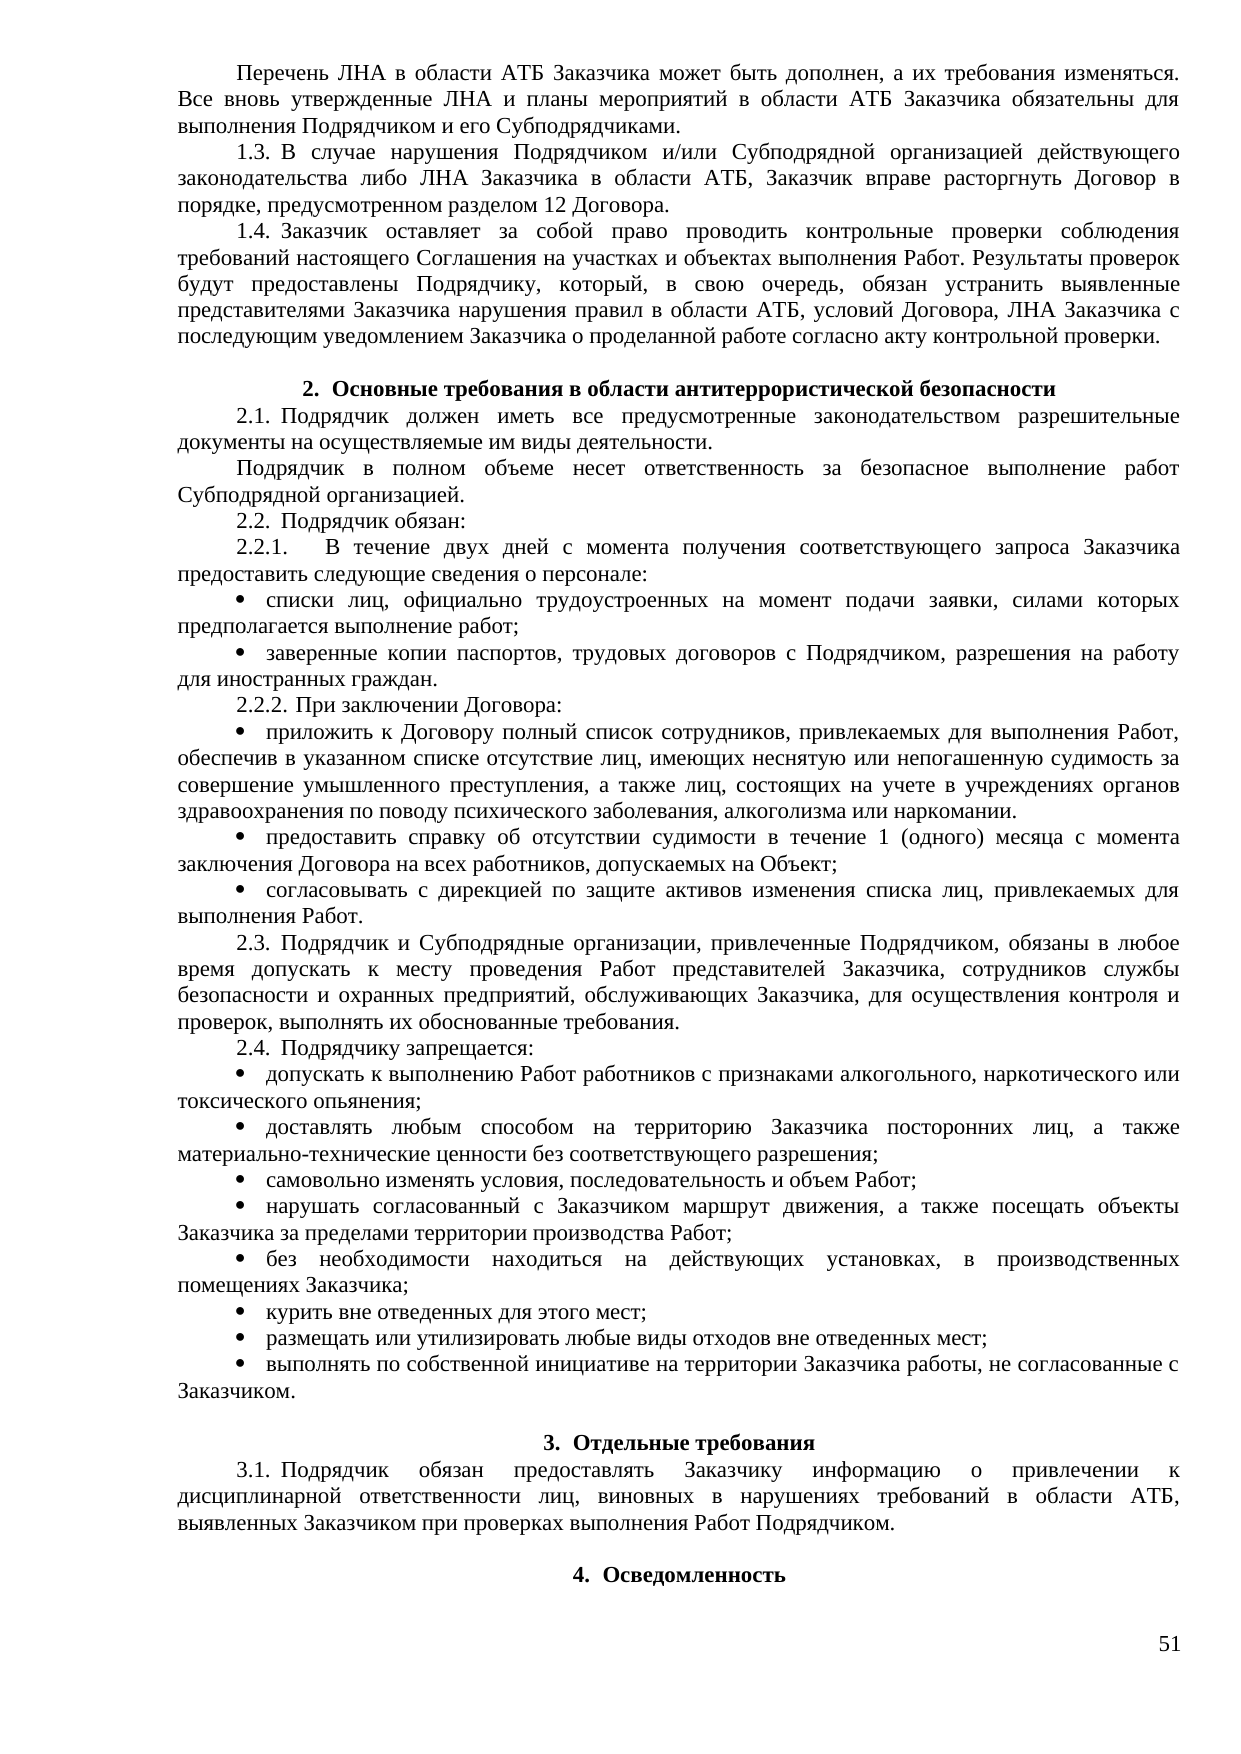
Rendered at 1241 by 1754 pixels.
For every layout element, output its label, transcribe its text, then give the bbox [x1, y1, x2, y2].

list предоставить справку об отсутствии судимости в течение 1 (одного) месяца с момента заключения Договора на всех работников, допускаемых на Объект; [177, 823, 1181, 876]
list Подрядчик должен иметь все предусмотренные законодательством разрешительные документы на осуществляемые им виды деятельности. [177, 402, 1181, 454]
list В течение двух дней с момента получения соответствующего запроса Заказчика предоставить следующие сведения о персонале: [177, 533, 1181, 586]
list доставлять любым способом на территорию Заказчика посторонних лиц, а также материально-технические ценности без соответствующего разрешения; [177, 1113, 1181, 1166]
list Осведомленность [177, 1561, 1181, 1588]
list списки лиц, официально трудоустроенных на момент подачи заявки, силами которых предполагается выполнение работ; [177, 586, 1181, 639]
list Подрядчик обязан предоставлять Заказчику информацию о привлечении к дисциплинарной ответственности лиц, виновных в нарушениях требований в области АТБ, выявленных Заказчиком при проверках выполнения Работ Подрядчиком. [177, 1456, 1181, 1535]
list заверенные копии паспортов, трудовых договоров с Подрядчиком, разрешения на работу для иностранных граждан. [177, 639, 1181, 692]
list размещать или утилизировать любые виды отходов вне отведенных мест; [177, 1324, 1181, 1350]
list нарушать согласованный с Заказчиком маршрут движения, а также посещать объекты Заказчика за пределами территории производства Работ; [177, 1192, 1181, 1245]
list Подрядчик и Субподрядные организации, привлеченные Подрядчиком, обязаны в любое время допускать к месту проведения Работ представителей Заказчика, сотрудников службы безопасности и охранных предприятий, обслуживающих Заказчика, для осуществления контроля и проверок, выполнять их обоснованные требования. [177, 929, 1181, 1034]
list курить вне отведенных для этого мест; [177, 1298, 1181, 1324]
list Основные требования в области антитеррористической безопасности [177, 375, 1181, 402]
list согласовывать с дирекцией по защите активов изменения списка лиц, привлекаемых для выполнения Работ. [177, 876, 1181, 929]
list без необходимости находиться на действующих установках, в производственных помещениях Заказчика; [177, 1245, 1181, 1298]
list допускать к выполнению Работ работников с признаками алкогольного, наркотического или токсического опьянения; [177, 1061, 1181, 1113]
list приложить к Договору полный список сотрудников, привлекаемых для выполнения Работ, обеспечив в указанном списке отсутствие лиц, имеющих неснятую или непогашенную судимость за совершение умышленного преступления, а также лиц, состоящих на учете в учреждениях органов здравоохранения по поводу психического заболевания, алкоголизма или наркомании. [177, 718, 1181, 823]
list выполнять по собственной инициативе на территории Заказчика работы, не согласованные с Заказчиком. [177, 1350, 1181, 1403]
list В случае нарушения Подрядчиком и/или Субподрядной организацией действующего законодательства либо ЛНА Заказчика в области АТБ, Заказчик вправе расторгнуть Договор в порядке, предусмотренном разделом 12 Договора. [177, 138, 1181, 217]
list самовольно изменять условия, последовательность и объем Работ; [177, 1166, 1181, 1192]
text Перечень ЛНА в области АТБ Заказчика может быть дополнен, а их требования изменяться. Все вновь утвержденные ЛНА и планы мероприятий в области АТБ Заказчика обязательны для выполнения Подрядчиком и его Субподрядчиками. [177, 59, 1181, 138]
list Отдельные требования [177, 1429, 1181, 1456]
text Подрядчик в полном объеме несет ответственность за безопасное выполнение работ Субподрядной организацией. [177, 454, 1181, 507]
list Подрядчику запрещается: [177, 1034, 1181, 1061]
list При заключении Договора: [177, 692, 1181, 718]
list Подрядчик обязан: [177, 507, 1181, 533]
list Заказчик оставляет за собой право проводить контрольные проверки соблюдения требований настоящего Соглашения на участках и объектах выполнения Работ. Результаты проверок будут предоставлены Подрядчику, который, в свою очередь, обязан устранить выявленные представителями Заказчика нарушения правил в области АТБ, условий Договора, ЛНА Заказчика с последующим уведомлением Заказчика о проделанной работе согласно акту контрольной проверки. [177, 217, 1181, 349]
